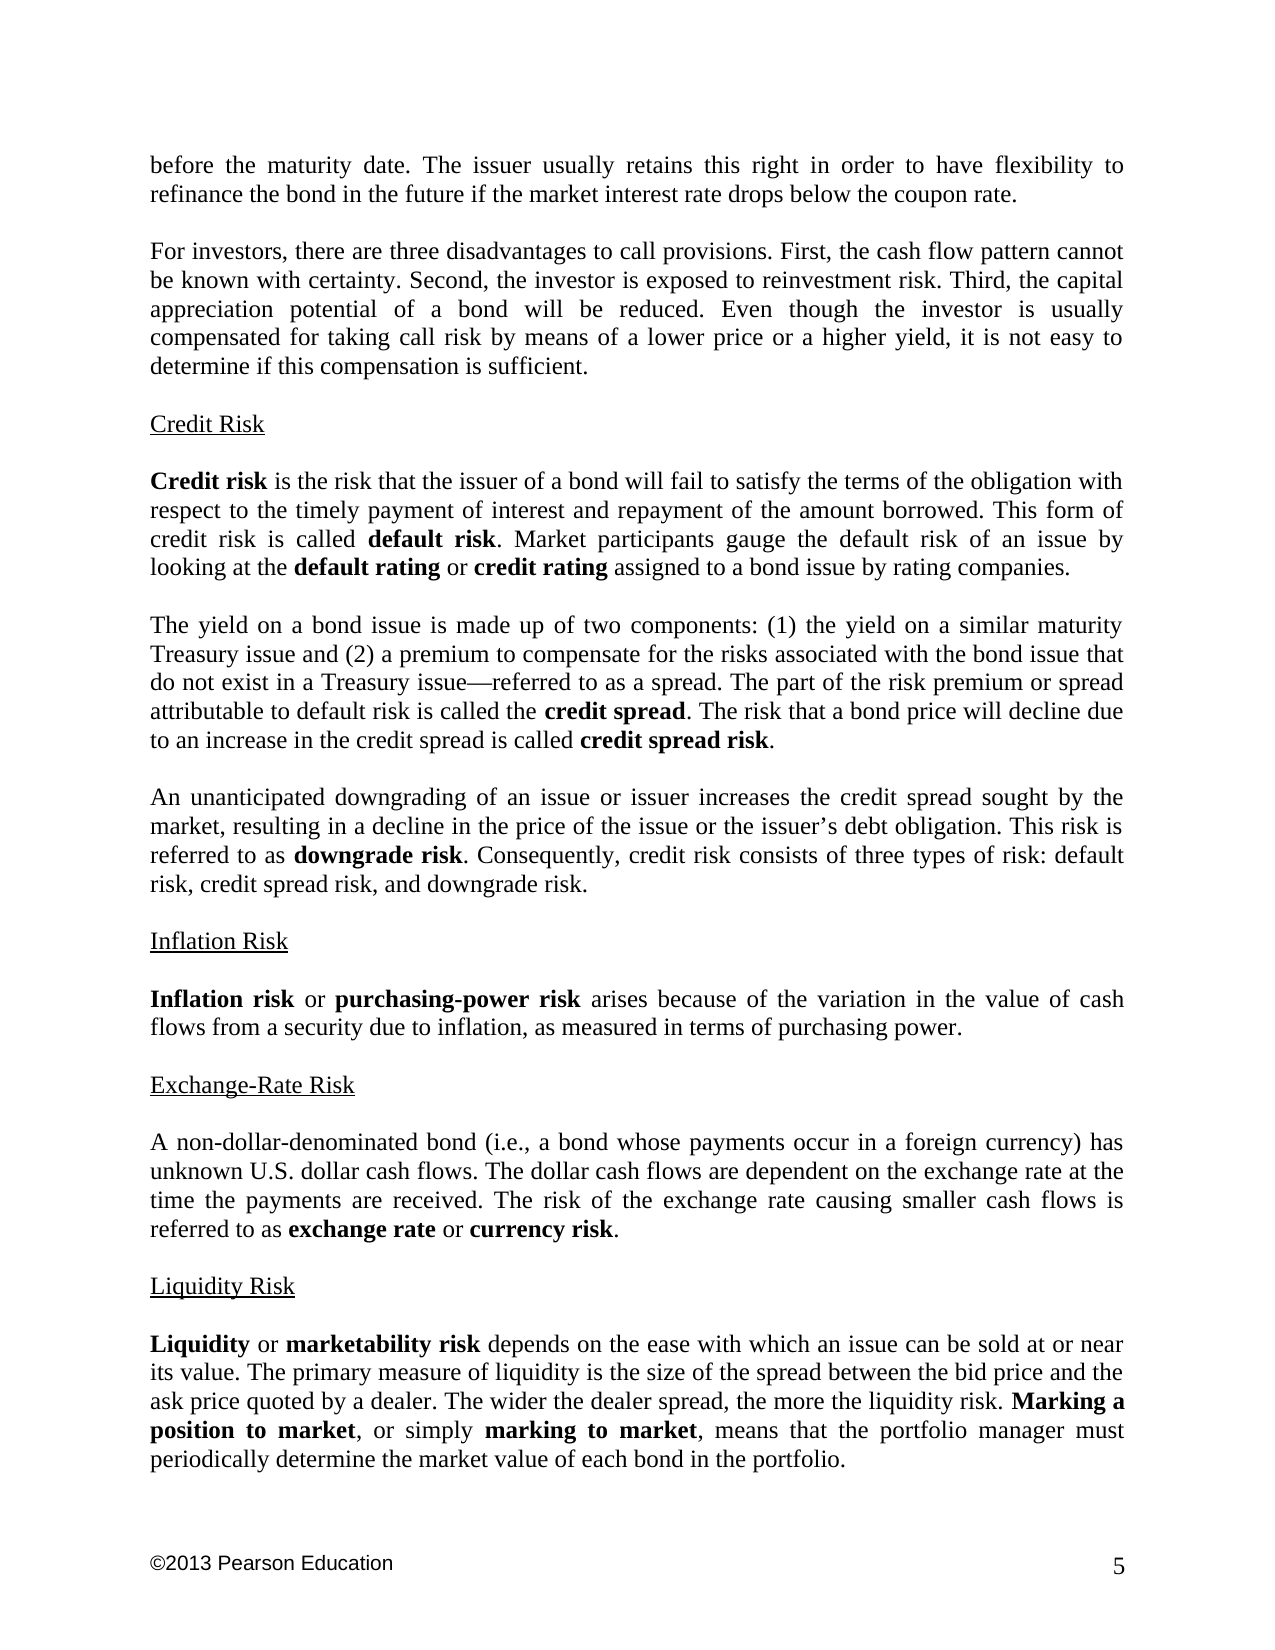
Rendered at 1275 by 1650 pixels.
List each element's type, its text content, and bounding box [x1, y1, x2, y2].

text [150, 150, 1125, 207]
text An unanticipated downgrading of an issue or issuer increases the credit spread sought by the market, resulting in a decline in the price of the issue or the issuer’s debt obligation. This risk is referred to as downgrade risk. Consequently, credit risk consists of three types of risk: default risk, credit spread risk, and downgrade risk. [150, 782, 1125, 897]
text Liquidity or marketability risk depends on the ease with which an issue can be sold at or near its value. The primary measure of liquidity is the size of the spread between the bid price and the ask price quoted by a dealer. The wider the dealer spread, the more the liquidity risk. Marking a position to market, or simply marking to market, means that the portfolio manager must periodically determine the market value of each bond in the portfolio. [150, 1329, 1125, 1472]
text Credit Risk [150, 409, 1125, 437]
text Liquidity Risk [150, 1271, 1125, 1300]
text Exchange-Rate Risk [150, 1070, 1125, 1099]
text Inflation risk or purchasing-power risk arises because of the variation in the value of cash flows from a security due to inflation, as measured in terms of purchasing power. [150, 984, 1125, 1041]
text A non-dollar-denominated bond (i.e., a bond whose payments occur in a foreign currency) has unknown U.S. dollar cash flows. The dollar cash flows are dependent on the exchange rate at the time the payments are received. The risk of the exchange rate causing smaller cash flows is referred to as exchange rate or currency risk. [150, 1127, 1125, 1242]
text The yield on a bond issue is made up of two components: (1) the yield on a similar maturity Treasury issue and (2) a premium to compensate for the risks associated with the bond issue that do not exist in a Treasury issue—referred to as a spread. The part of the risk premium or spread attributable to default risk is called the credit spread. The risk that a bond price will decline due to an increase in the credit spread is called credit spread risk. [150, 610, 1125, 754]
text Credit risk is the risk that the issuer of a bond will fail to satisfy the terms of the obligation with respect to the timely payment of interest and repayment of the amount borrowed. This form of credit risk is called default risk. Market participants gauge the default risk of an issue by looking at the default rating or credit rating assigned to a bond issue by rating companies. [150, 466, 1125, 581]
text Inflation Risk [150, 926, 1125, 955]
text For investors, there are three disadvantages to call provisions. First, the cash flow pattern cannot be known with certainty. Second, the investor is exposed to reinvestment risk. Third, the capital appreciation potential of a bond will be reduced. Even though the investor is usually compensated for taking call risk by means of a lower price or a higher yield, it is not easy to determine if this compensation is sufficient. [150, 236, 1125, 380]
